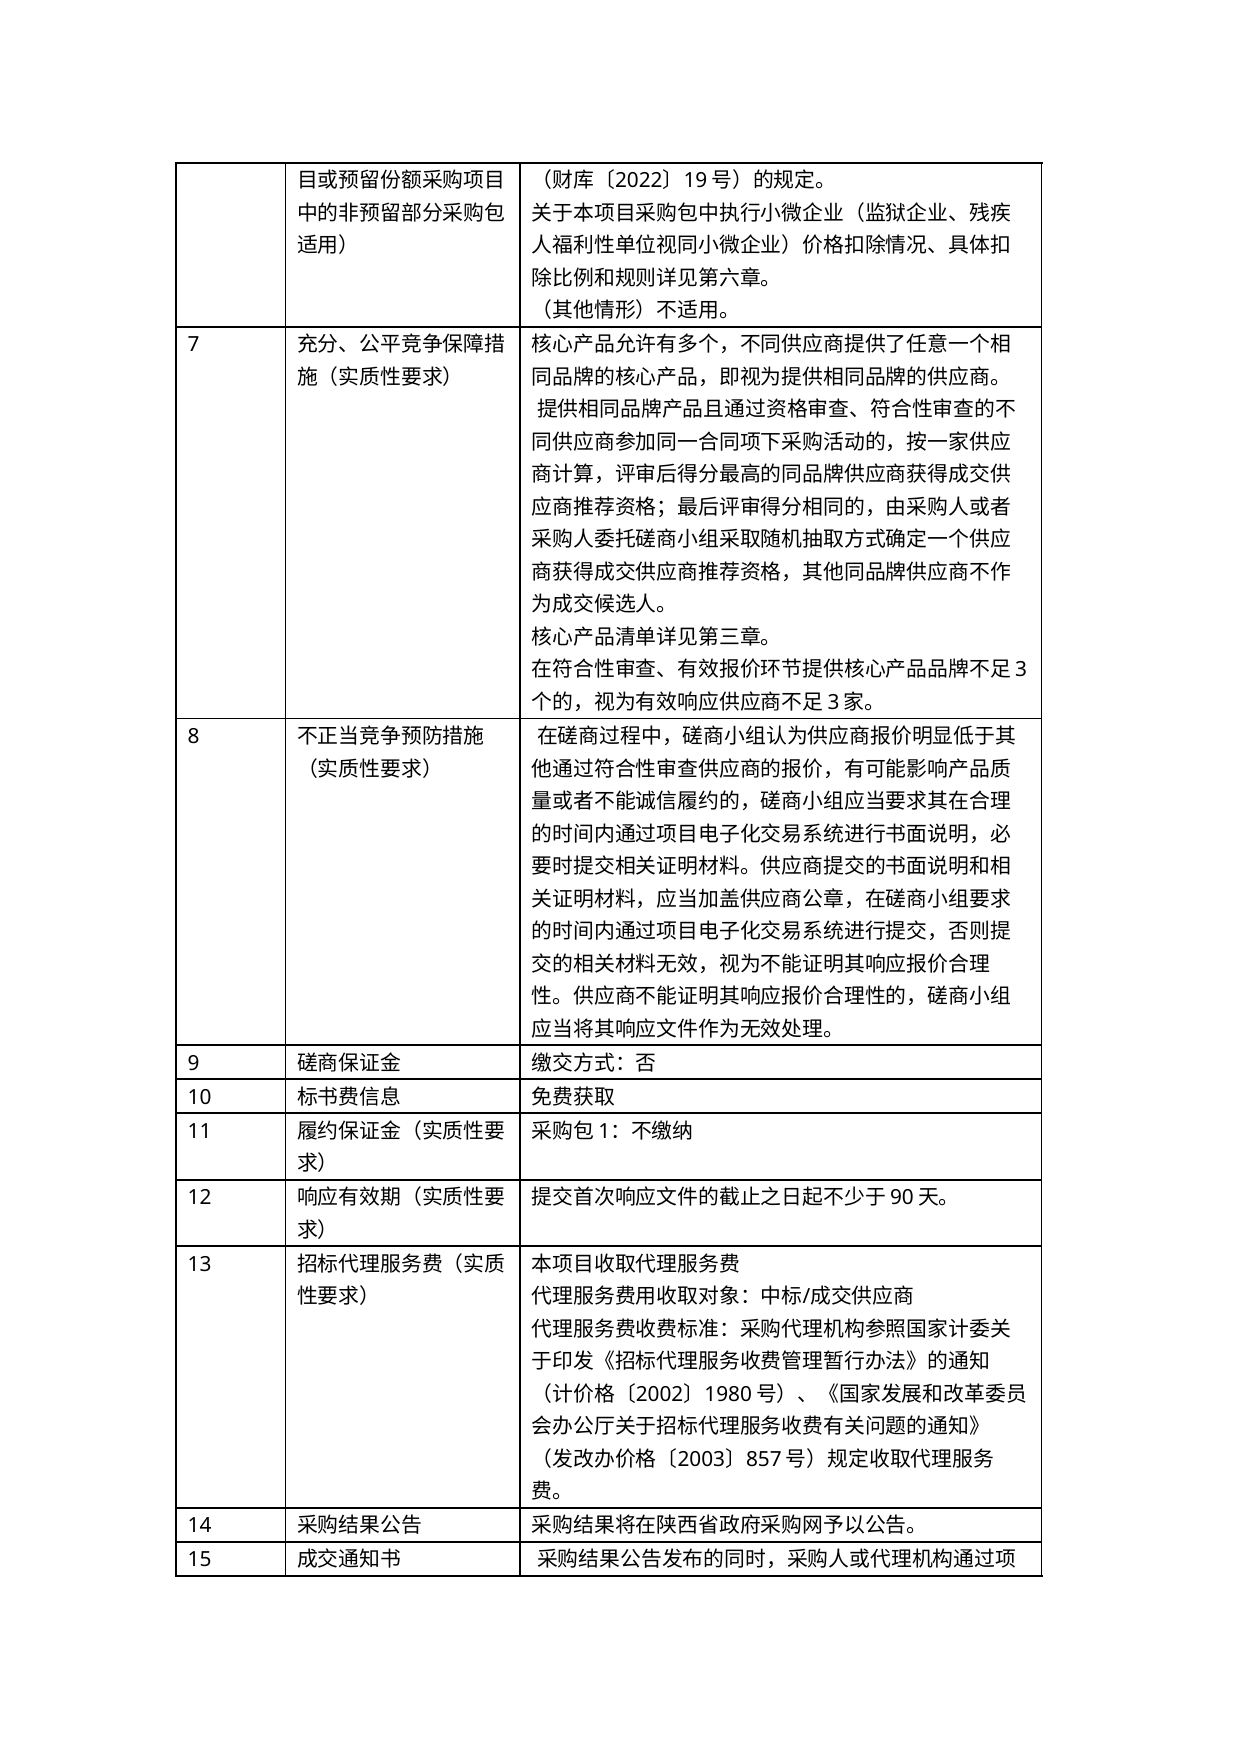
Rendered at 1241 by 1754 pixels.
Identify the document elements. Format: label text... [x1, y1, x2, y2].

table_cell 采购结果将在陕西省政府采购网予以公告。 [521, 1509, 1041, 1541]
table_cell 9 [177, 1046, 285, 1078]
table_cell 履约保证金（实质性要求） [286, 1114, 519, 1179]
table_cell 本项目收取代理服务费 代理服务费用收取对象：中标/成交供应商 代理服务费收费标准：采购代理机构参照国家计委关于印发《招标代理服务收费管理暂行办法》的通知（计价格〔2002〕1980号）、《国家发展和改革委员会办公厅关于招标代理服务收费有关问题的通知》（发改办价格〔2003〕857号）规定收取代理服务费。 [521, 1247, 1041, 1507]
table_cell 成交通知书 [286, 1543, 519, 1575]
table_cell 核心产品允许有多个，不同供应商提供了任意一个相同品牌的核心产品，即视为提供相同品牌的供应商。 提供相同品牌产品且通过资格审查、符合性审查的不同供应商参加同一合同项下采购活动的，按一家供应商计算，评审后得分最高的同品牌供应商获得成交供应商推荐资格；最后评审得分相同的，由采购人或者采购人委托磋商小组采取随机抽取方式确定一个供应商获得成交供应商推荐资格，其他同品牌供应商不作为成交候选人。 核心产品清单详见第三章。 在符合性审查、有效报价环节提供核心产品品牌不足3个的，视为有效响应供应商不足3家。 [521, 328, 1041, 718]
table_cell 招标代理服务费（实质性要求） [286, 1247, 519, 1507]
table_cell 11 [177, 1114, 285, 1179]
table_cell 提交首次响应文件的截止之日起不少于90天。 [521, 1181, 1041, 1245]
table_cell 在磋商过程中，磋商小组认为供应商报价明显低于其他通过符合性审查供应商的报价，有可能影响产品质量或者不能诚信履约的，磋商小组应当要求其在合理的时间内通过项目电子化交易系统进行书面说明，必要时提交相关证明材料。供应商提交的书面说明和相关证明材料，应当加盖供应商公章，在磋商小组要求的时间内通过项目电子化交易系统进行提交，否则提交的相关材料无效，视为不能证明其响应报价合理性。供应商不能证明其响应报价合理性的，磋商小组应当将其响应文件作为无效处理。 [521, 719, 1041, 1044]
table_cell 响应有效期（实质性要求） [286, 1181, 519, 1245]
table_cell 标书费信息 [286, 1080, 519, 1112]
table_cell 15 [177, 1543, 285, 1575]
table_cell 12 [177, 1181, 285, 1245]
table_cell 7 [177, 328, 285, 718]
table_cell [286, 164, 519, 326]
table_cell 10 [177, 1080, 285, 1112]
table_cell 免费获取 [521, 1080, 1041, 1112]
table_cell 缴交方式：否 [521, 1046, 1041, 1078]
table_cell 采购结果公告 [286, 1509, 519, 1541]
table_cell 14 [177, 1509, 285, 1541]
table_cell 13 [177, 1247, 285, 1507]
table_cell 不正当竞争预防措施（实质性要求） [286, 719, 519, 1044]
table_cell 充分、公平竞争保障措施（实质性要求） [286, 328, 519, 718]
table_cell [521, 1543, 1041, 1575]
table_cell 6 [177, 164, 285, 326]
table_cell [521, 164, 1041, 326]
table_cell 8 [177, 719, 285, 1044]
table_cell 采购包1：不缴纳 [521, 1114, 1041, 1179]
table_cell 磋商保证金 [286, 1046, 519, 1078]
